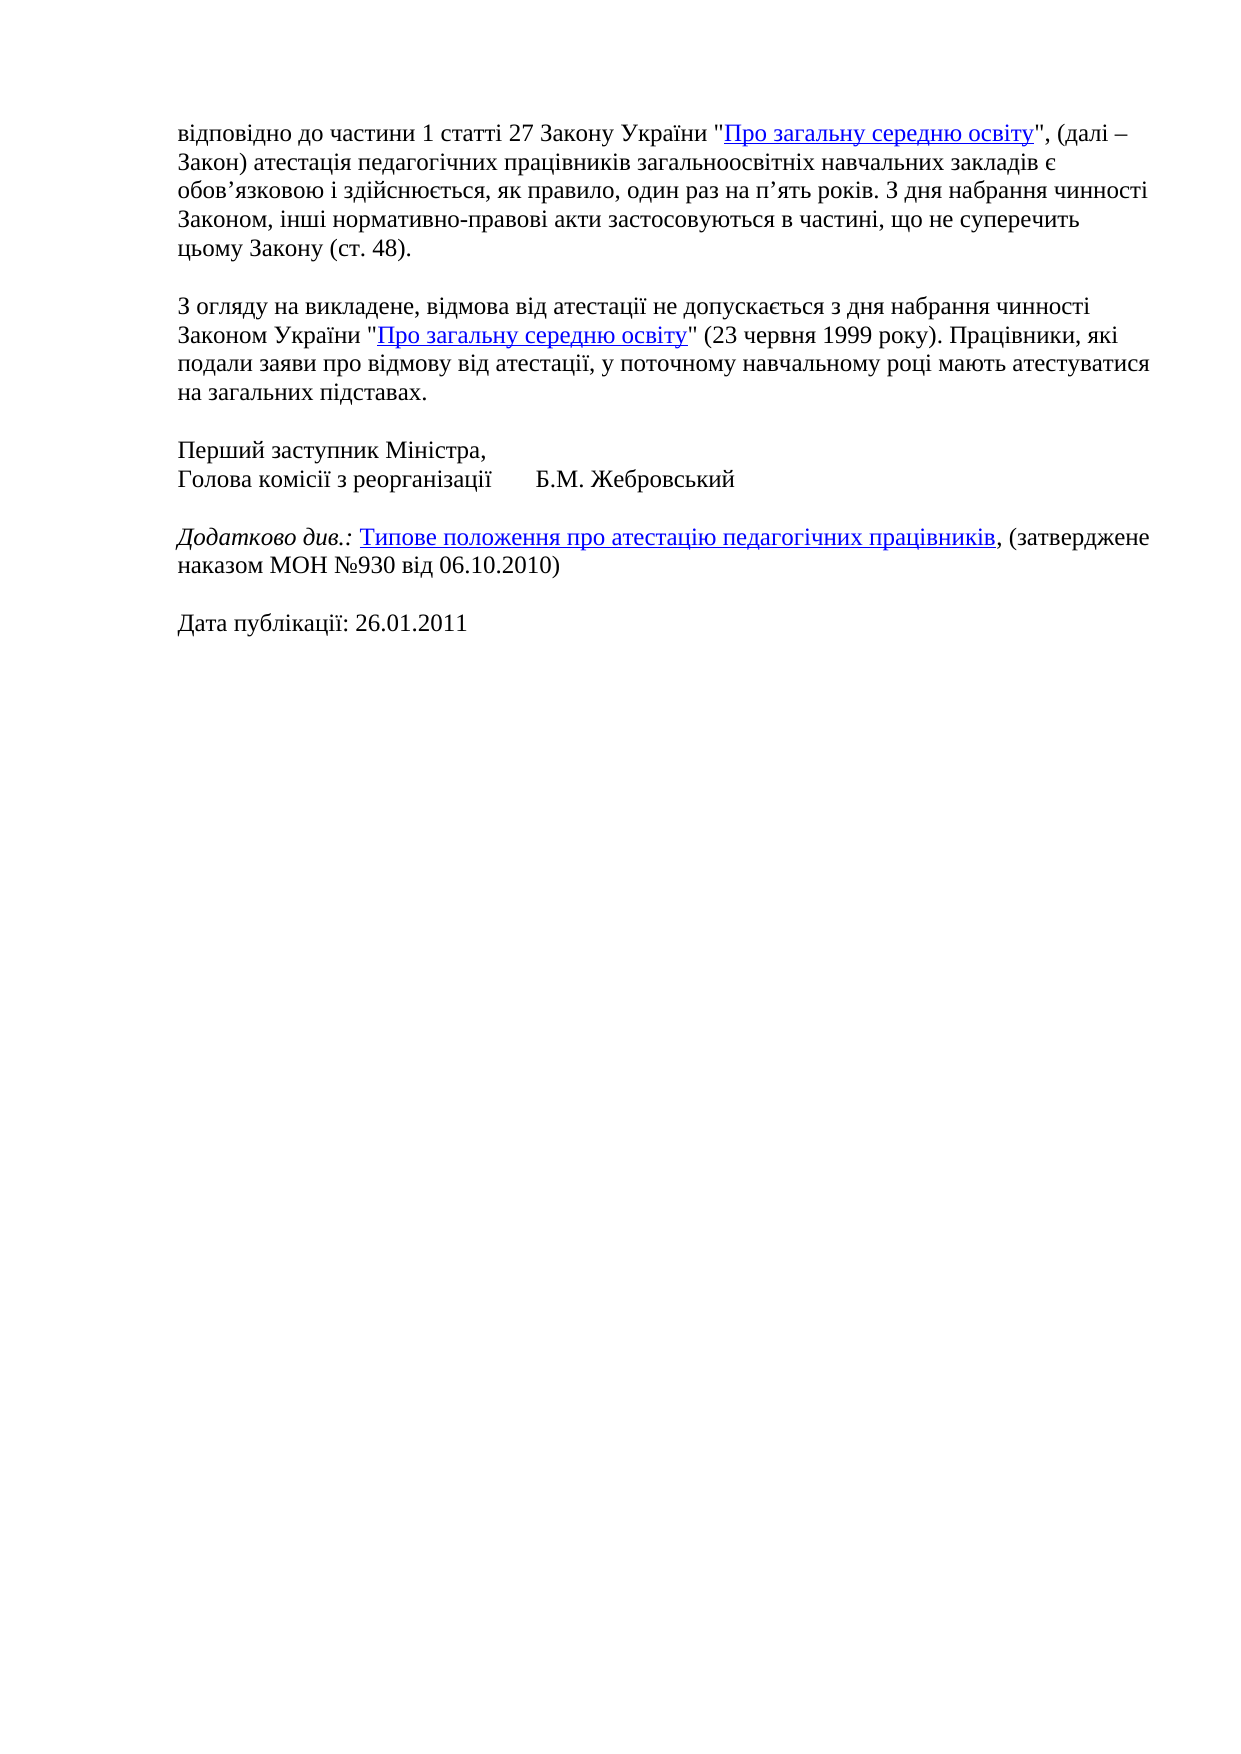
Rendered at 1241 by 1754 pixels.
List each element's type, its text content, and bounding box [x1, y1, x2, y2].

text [177, 118, 1152, 262]
text З огляду на викладене, відмова від атестації не допускається з дня набрання чинності Законом України "Про загальну середню освіту" (23 червня 1999 року). Працівники, які подали заяви про відмову від атестації, у поточному навчальному році мають атестуватися на загальних підставах. [177, 291, 1152, 406]
text Додатково див.: Типове положення про атестацію педагогічних працівників, (затверджене наказом МОН №930 від 06.10.2010) [177, 522, 1152, 579]
text Перший заступник Міністра, Голова комісії з реорганізації Б.М. Жебровський [177, 435, 1152, 493]
text Дата публікації: 26.01.2011 [177, 608, 1152, 637]
